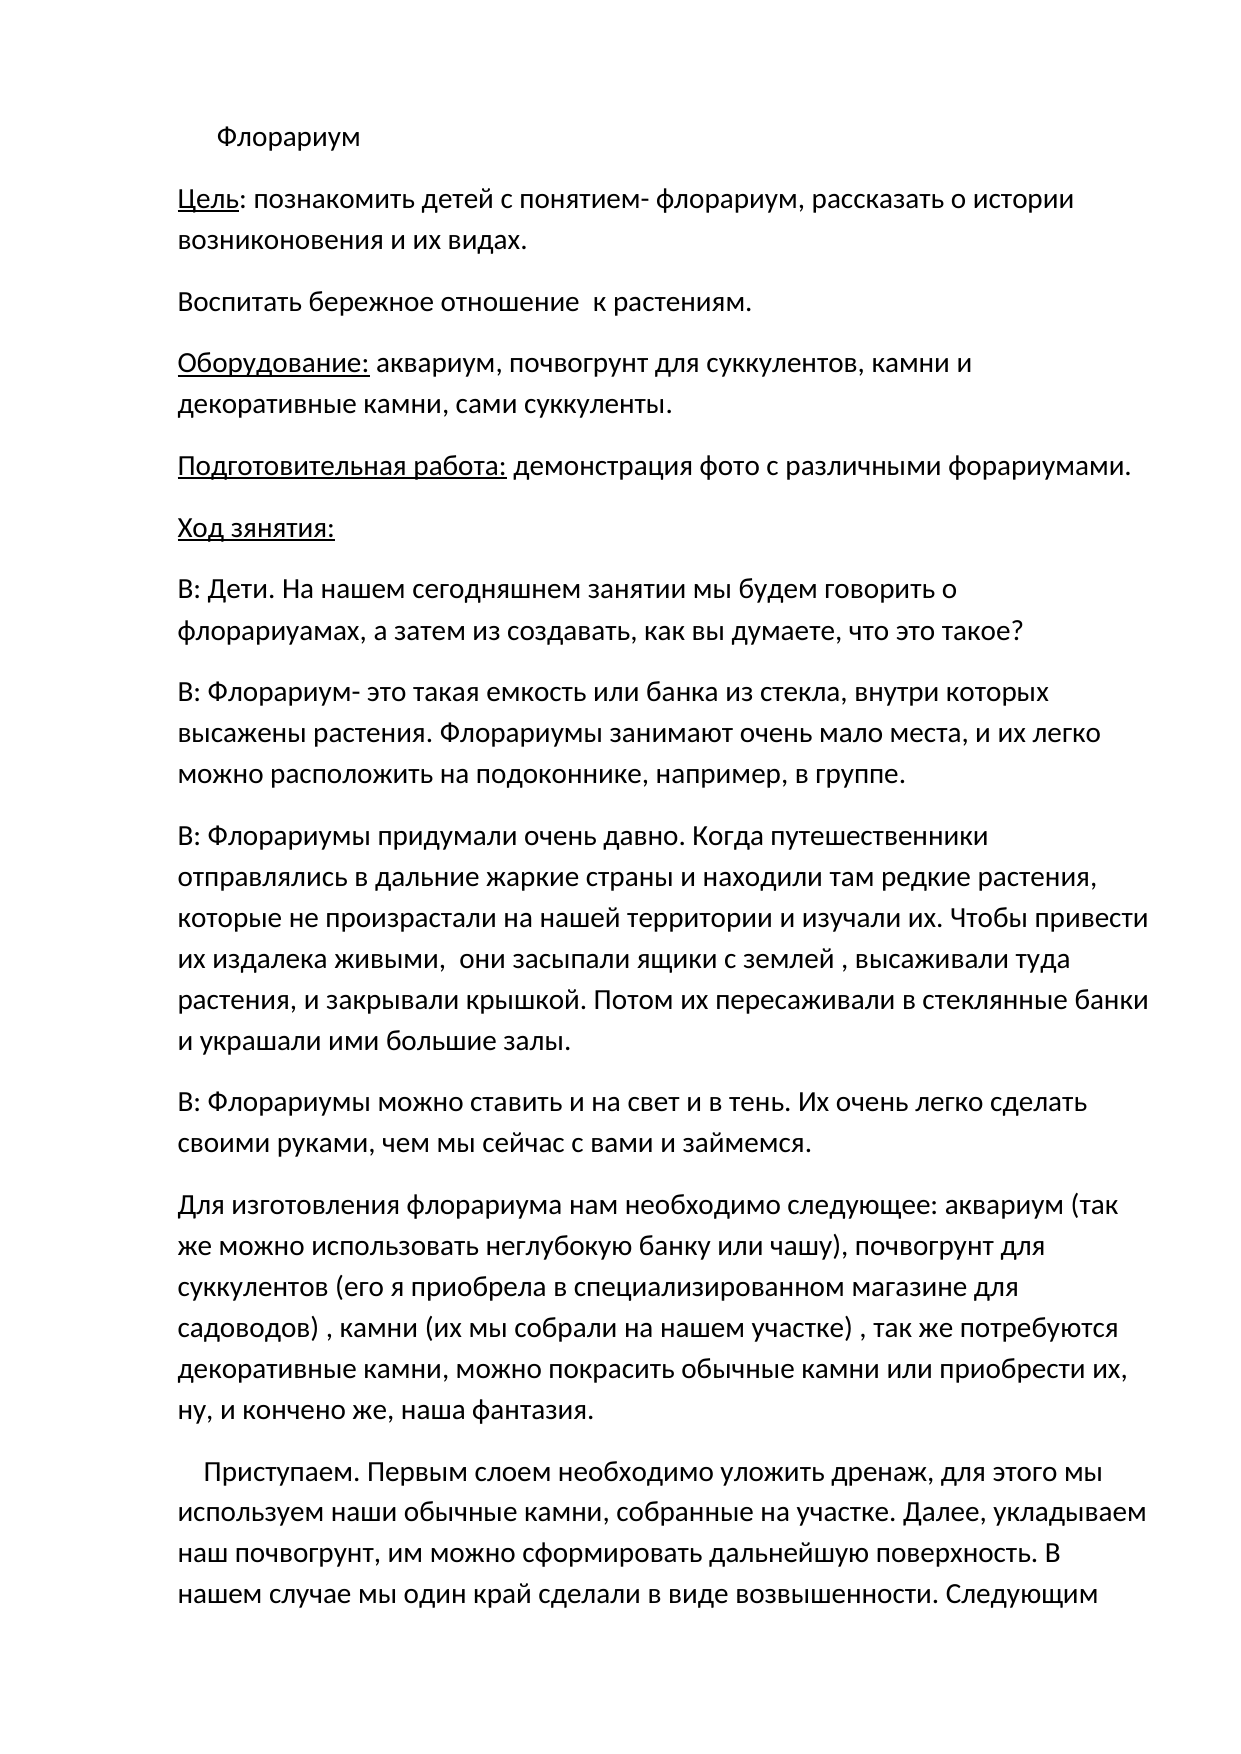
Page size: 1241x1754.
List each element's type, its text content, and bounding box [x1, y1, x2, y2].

text В: Флорариум- это такая емкость или банка из стекла, внутри которых высажены растения. Флорариумы занимают очень мало места, и их легко можно расположить на подоконнике, например, в группе. [177, 673, 1152, 791]
text Ход зянятия: [177, 509, 1152, 544]
text Цель: познакомить детей с понятием- флорариум, рассказать о истории возниконовения и их видах. [177, 180, 1152, 256]
text В: Дети. На нашем сегодняшнем занятии мы будем говорить о флорариуамах, а затем из создавать, как вы думаете, что это такое? [177, 571, 1152, 647]
text Подготовительная работа: демонстрация фото с различными форариумами. [177, 447, 1152, 483]
text Для изготовления флорариума нам необходимо следующее: аквариум (так же можно использовать неглубокую банку или чашу), почвогрунт для суккулентов (его я приобрела в специализированном магазине для садоводов) , камни (их мы собрали на нашем участке) , так же потребуются декоративные камни, можно покрасить обычные камни или приобрести их, ну, и кончено же, наша фантазия. [177, 1186, 1152, 1426]
text Оборудование: аквариум, почвогрунт для суккулентов, камни и декоративные камни, сами суккуленты. [177, 344, 1152, 421]
text Воспитать бережное отношение к растениям. [177, 283, 1152, 318]
text В: Флорариумы можно ставить и на свет и в тень. Их очень легко сделать своими руками, чем мы сейчас с вами и займемся. [177, 1083, 1152, 1160]
text В: Флорариумы придумали очень давно. Когда путешественники отправлялись в дальние жаркие страны и находили там редкие растения, которые не произрастали на нашей территории и изучали их. Чтобы привести их издалека живыми, они засыпали ящики с землей , высаживали туда растения, и закрывали крышкой. Потом их пересаживали в стеклянные банки и украшали ими большие залы. [177, 817, 1152, 1057]
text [177, 1453, 1152, 1611]
text Флорариум [177, 118, 1152, 154]
